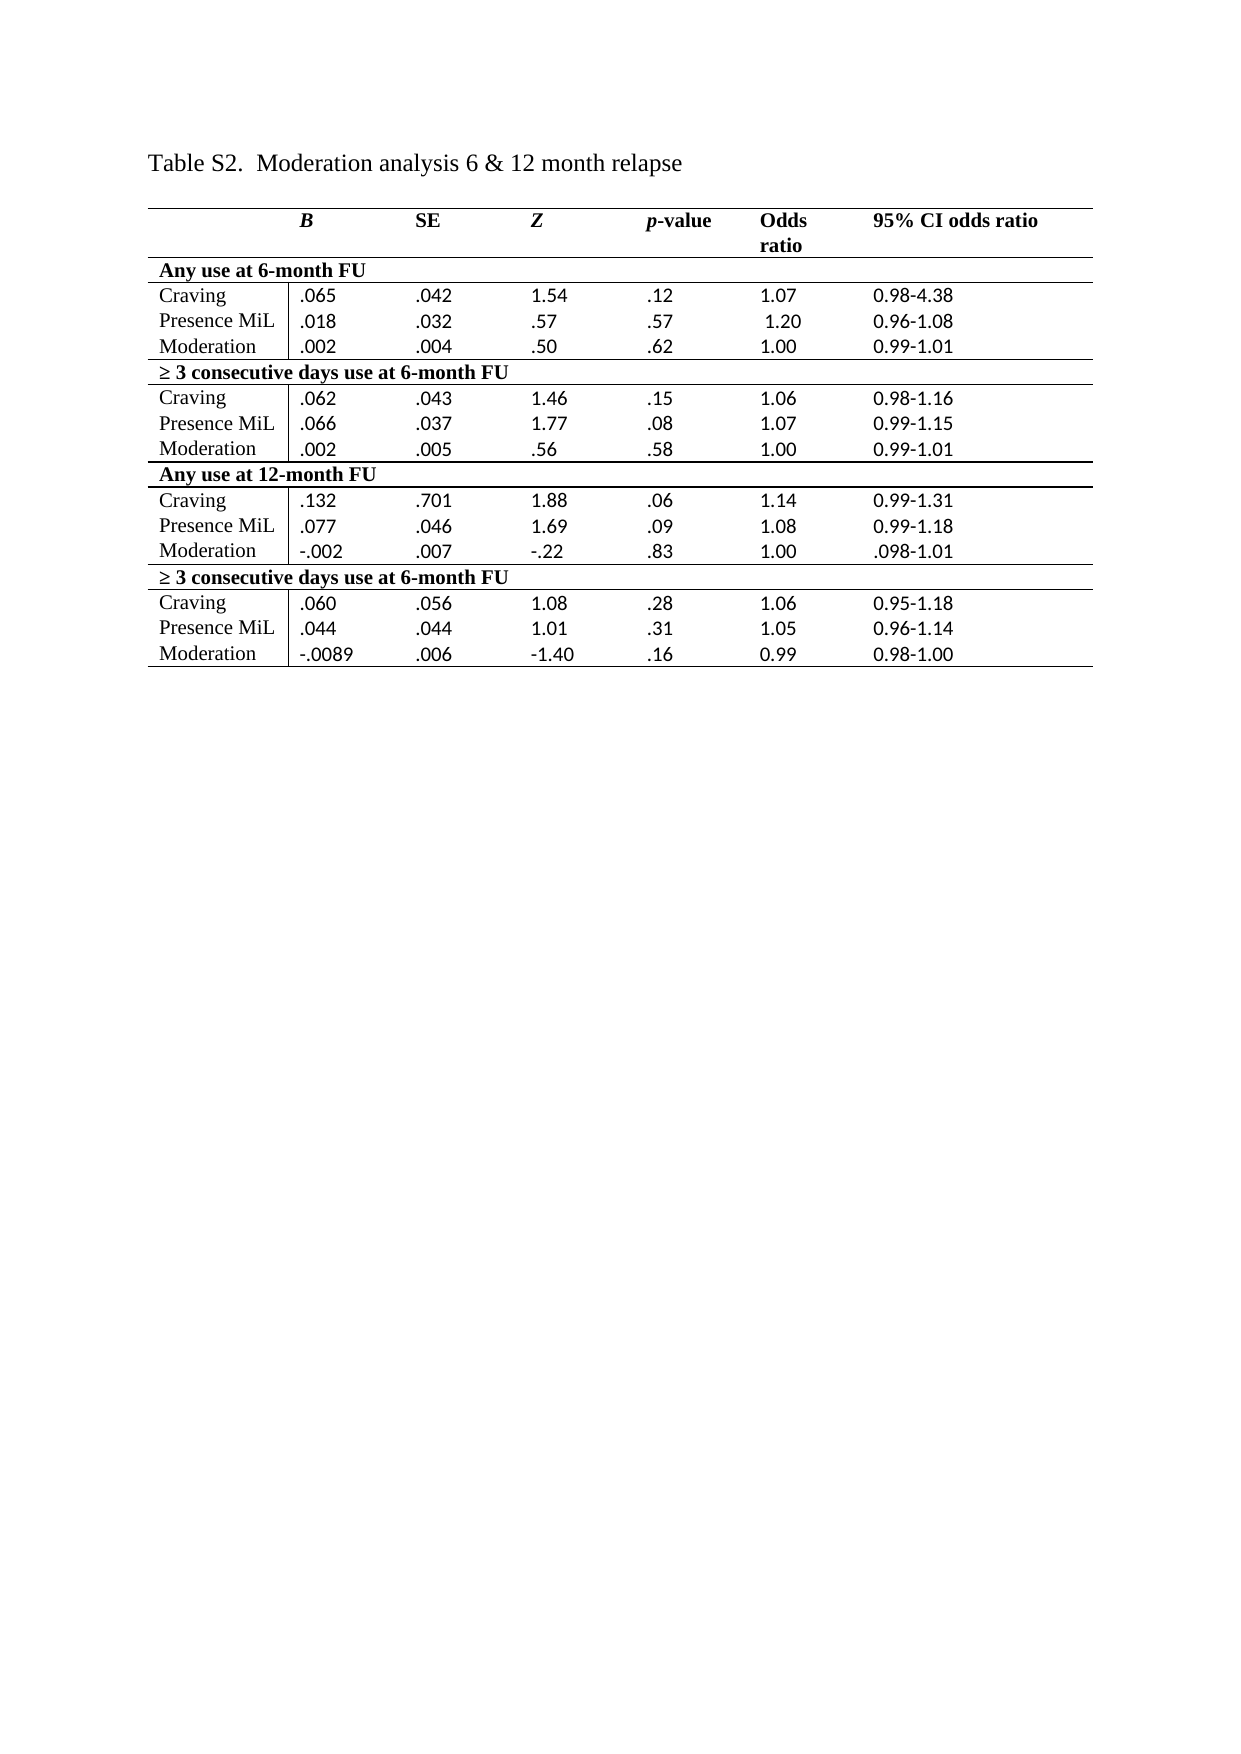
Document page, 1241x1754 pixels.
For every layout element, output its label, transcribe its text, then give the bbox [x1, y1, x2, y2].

table_cell .060 [289, 590, 404, 615]
table_cell 1.05 [748, 615, 862, 641]
table_cell 0.99-1.01 [862, 436, 1093, 461]
table_cell .044 [404, 615, 519, 641]
table_cell 0.99-1.01 [862, 334, 1093, 359]
table_cell 1.01 [519, 615, 635, 641]
table_cell 1.00 [748, 538, 862, 564]
table_cell .58 [635, 436, 748, 461]
table_cell .046 [404, 513, 519, 538]
table_cell -1.40 [519, 641, 635, 666]
table_cell .098-1.01 [862, 538, 1093, 564]
table_cell 1.54 [519, 283, 635, 308]
table_cell .002 [289, 436, 404, 461]
table_cell 1.07 [748, 411, 862, 436]
table_cell 0.98-1.00 [862, 641, 1093, 666]
table_cell .018 [289, 308, 404, 333]
table_cell Craving [148, 385, 288, 411]
table_cell 1.88 [519, 488, 635, 513]
table_cell Moderation [148, 538, 288, 564]
table_cell .005 [404, 436, 519, 461]
table_cell Any use at 6-month FU [148, 258, 1093, 282]
table_cell .007 [404, 538, 519, 564]
table_cell .042 [404, 283, 519, 308]
table_header Z [519, 209, 635, 257]
table_cell .006 [404, 641, 519, 666]
table_cell 1.20 [748, 308, 862, 333]
table_header B [288, 209, 404, 257]
table_cell 1.46 [519, 385, 635, 411]
table_cell .004 [404, 334, 519, 359]
table_cell .09 [635, 513, 748, 538]
table_cell 1.14 [748, 488, 862, 513]
table_cell 0.99 [748, 641, 862, 666]
table_cell .037 [404, 411, 519, 436]
table_cell .065 [289, 283, 404, 308]
table_cell 0.99-1.31 [862, 488, 1093, 513]
table_cell 0.96-1.08 [862, 308, 1093, 333]
table_cell .56 [519, 436, 635, 461]
table_cell .066 [289, 411, 404, 436]
table_cell Any use at 12-month FU [148, 463, 1093, 486]
table_header 95% CI odds ratio [862, 209, 1093, 257]
table_cell Moderation [148, 334, 288, 359]
table_cell .002 [289, 334, 404, 359]
text Table S2. Moderation analysis 6 & 12 month relapse [148, 148, 1093, 176]
table_cell 0.99-1.15 [862, 411, 1093, 436]
table_cell Moderation [148, 641, 288, 666]
table_cell .043 [404, 385, 519, 411]
table_header [148, 209, 288, 257]
table_cell .57 [635, 308, 748, 333]
table_cell .08 [635, 411, 748, 436]
table_cell .701 [404, 488, 519, 513]
table_cell .06 [635, 488, 748, 513]
table_cell .57 [519, 308, 635, 333]
table_cell ≥ 3 consecutive days use at 6-month FU [148, 360, 1093, 384]
table_cell 1.77 [519, 411, 635, 436]
table_cell .12 [635, 283, 748, 308]
table_cell 1.69 [519, 513, 635, 538]
table_cell Presence MiL [148, 308, 288, 333]
table_cell .077 [289, 513, 404, 538]
table_cell 0.96-1.14 [862, 615, 1093, 641]
table_cell .15 [635, 385, 748, 411]
table_cell .50 [519, 334, 635, 359]
table_cell -.002 [289, 538, 404, 564]
table_cell .31 [635, 615, 748, 641]
table_cell ≥ 3 consecutive days use at 6-month FU [148, 565, 1093, 589]
table_cell .056 [404, 590, 519, 615]
table_cell 0.95-1.18 [862, 590, 1093, 615]
table_cell .83 [635, 538, 748, 564]
table_header Odds ratio [748, 209, 862, 257]
table_cell 1.06 [748, 385, 862, 411]
table_cell 0.99-1.18 [862, 513, 1093, 538]
table_cell .16 [635, 641, 748, 666]
table_cell -.0089 [289, 641, 404, 666]
table_header SE [404, 209, 519, 257]
table_cell .062 [289, 385, 404, 411]
table_cell .62 [635, 334, 748, 359]
table_cell 1.00 [748, 334, 862, 359]
table_cell 1.06 [748, 590, 862, 615]
table_cell .28 [635, 590, 748, 615]
table_cell Craving [148, 283, 288, 308]
table_cell 0.98-1.16 [862, 385, 1093, 411]
table_cell 1.00 [748, 436, 862, 461]
table_cell .132 [289, 488, 404, 513]
table_cell Craving [148, 488, 288, 513]
table_cell Presence MiL [148, 615, 288, 641]
table_cell 1.08 [519, 590, 635, 615]
table_cell 1.07 [748, 283, 862, 308]
table_cell 1.08 [748, 513, 862, 538]
table_cell Presence MiL [148, 513, 288, 538]
table_cell Moderation [148, 436, 288, 461]
table_cell -.22 [519, 538, 635, 564]
table_header p-value [635, 209, 748, 257]
table_cell .044 [289, 615, 404, 641]
table_cell Craving [148, 590, 288, 615]
table_cell Presence MiL [148, 411, 288, 436]
table_cell 0.98-4.38 [862, 283, 1093, 308]
table_cell .032 [404, 308, 519, 333]
